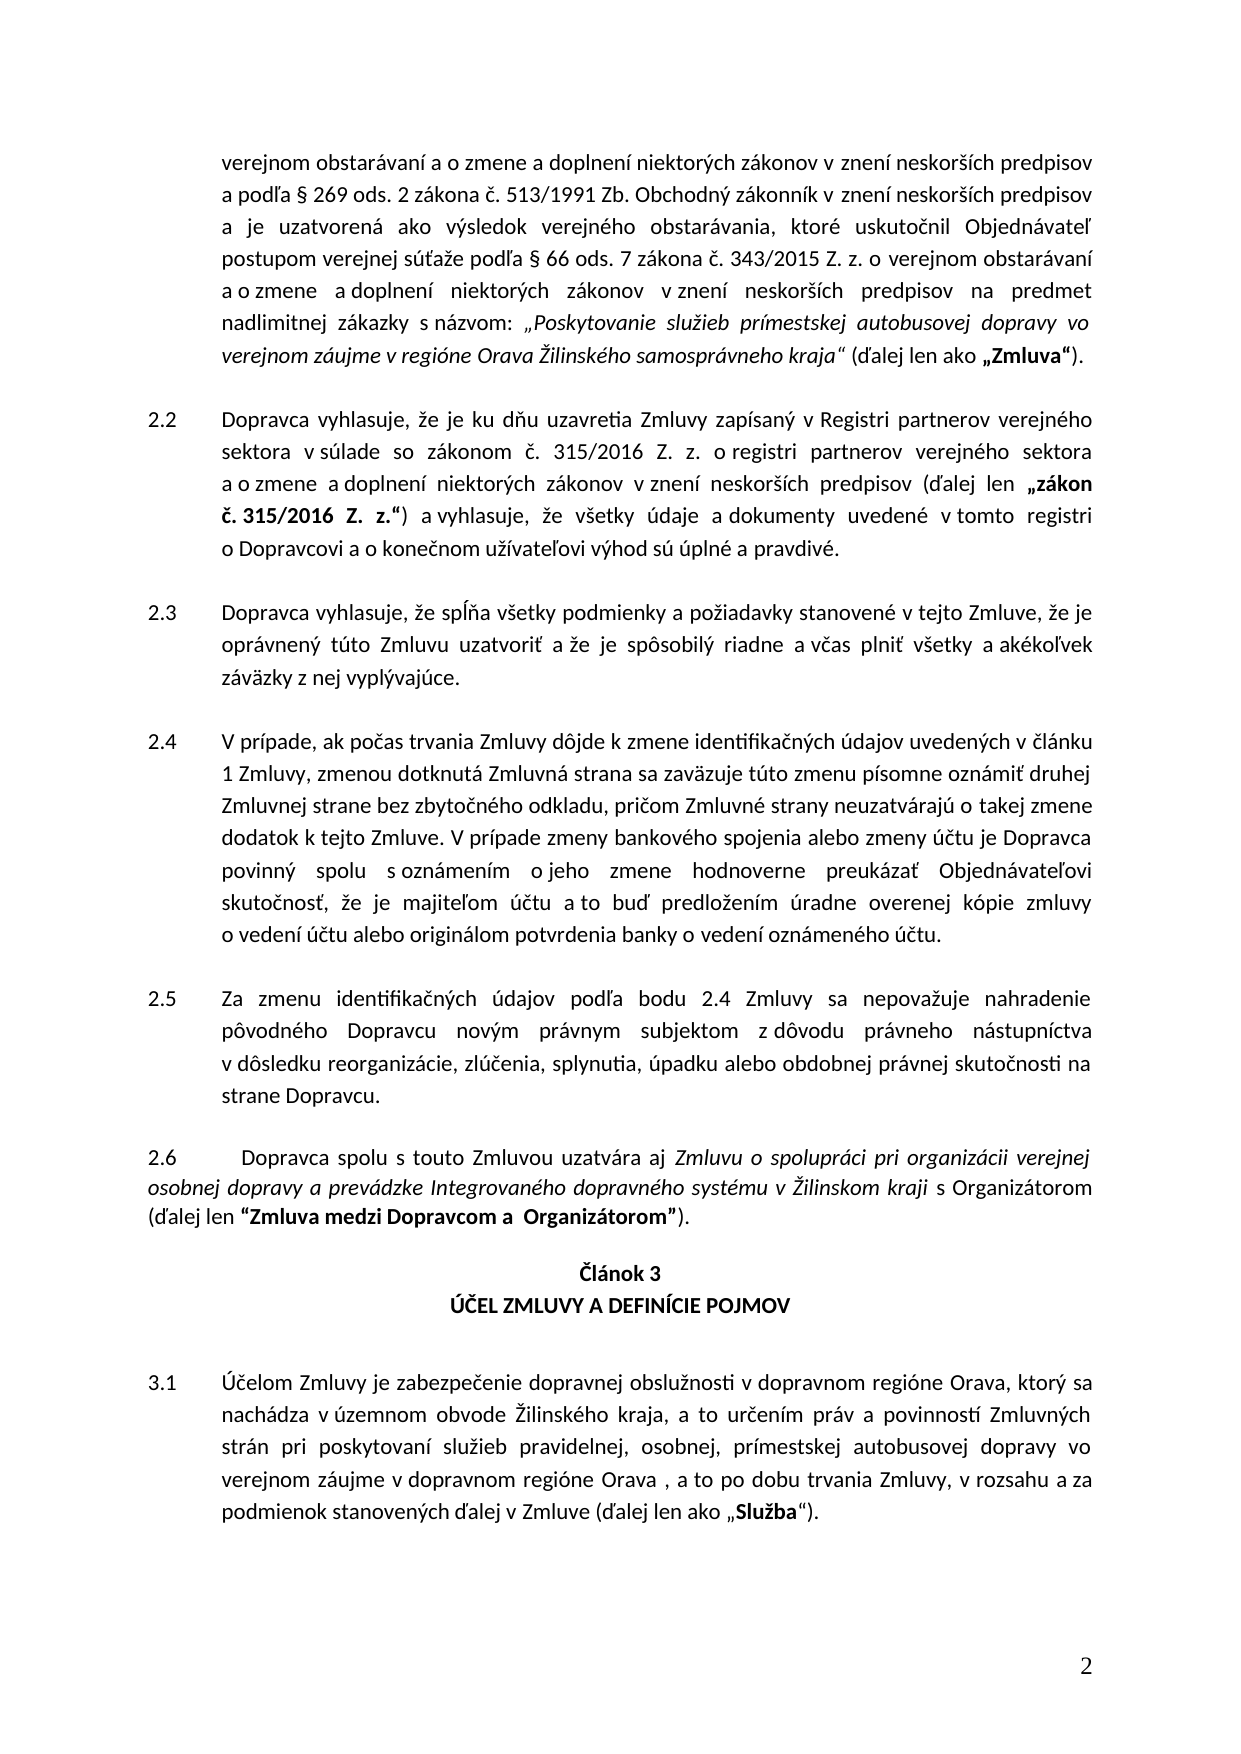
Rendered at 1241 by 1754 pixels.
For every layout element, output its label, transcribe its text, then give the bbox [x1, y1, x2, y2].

text 2.4 V prípade, ak počas trvania Zmluvy dôjde k zmene identifikačných údajov uvedených v článku 1 Zmluvy, zmenou dotknutá Zmluvná strana sa zaväzuje túto zmenu písomne oznámiť druhej Zmluvnej strane bez zbytočného odkladu, pričom Zmluvné strany neuzatvárajú o takej zmene dodatok k tejto Zmluve. V prípade zmeny bankového spojenia alebo zmeny účtu je Dopravca povinný spolu s oznámením o jeho zmene hodnoverne preukázať Objednávateľovi skutočnosť, že je majiteľom účtu a to buď predložením úradne overenej kópie zmluvy o vedení účtu alebo originálom potvrdenia banky o vedení oznámeného účtu. [148, 727, 1093, 948]
text Článok 3 [148, 1259, 1093, 1287]
text 2.3 Dopravca vyhlasuje, že spĺňa všetky podmienky a požiadavky stanovené v tejto Zmluve, že je oprávnený túto Zmluvu uzatvoriť a že je spôsobilý riadne a včas plniť všetky a akékoľvek záväzky z nej vyplývajúce. [148, 598, 1093, 691]
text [148, 148, 1093, 369]
text 2.5 Za zmenu identifikačných údajov podľa bodu 2.4 Zmluvy sa nepovažuje nahradenie pôvodného Dopravcu novým právnym subjektom z dôvodu právneho nástupníctva v dôsledku reorganizácie, zlúčenia, splynutia, úpadku alebo obdobnej právnej skutočnosti na strane Dopravcu. [148, 984, 1093, 1109]
text 2.6 Dopravca spolu s touto Zmluvou uzatvára aj Zmluvu o spolupráci pri organizácii verejnej osobnej dopravy a prevádzke Integrovaného dopravného systému v Žilinskom kraji s Organizátorom (ďalej len “Zmluva medzi Dopravcom a Organizátorom”). [148, 1142, 1093, 1230]
text ÚČEL ZMLUVY A DEFINÍCIE POJMOV [148, 1291, 1093, 1319]
text 2.2 Dopravca vyhlasuje, že je ku dňu uzavretia Zmluvy zapísaný v Registri partnerov verejného sektora v súlade so zákonom č. 315/2016 Z. z. o registri partnerov verejného sektora a o zmene a doplnení niektorých zákonov v znení neskorších predpisov (ďalej len „zákon č. 315/2016 Z. z.“) a vyhlasuje, že všetky údaje a dokumenty uvedené v tomto registri o Dopravcovi a o konečnom užívateľovi výhod sú úplné a pravdivé. [148, 405, 1093, 562]
text 3.1 Účelom Zmluvy je zabezpečenie dopravnej obslužnosti v dopravnom regióne Orava, ktorý sa nachádza v územnom obvode Žilinského kraja, a to určením práv a povinností Zmluvných strán pri poskytovaní služieb pravidelnej, osobnej, prímestskej autobusovej dopravy vo verejnom záujme v dopravnom regióne Orava , a to po dobu trvania Zmluvy, v rozsahu a za podmienok stanovených ďalej v Zmluve (ďalej len ako „Služba“). [148, 1368, 1093, 1525]
